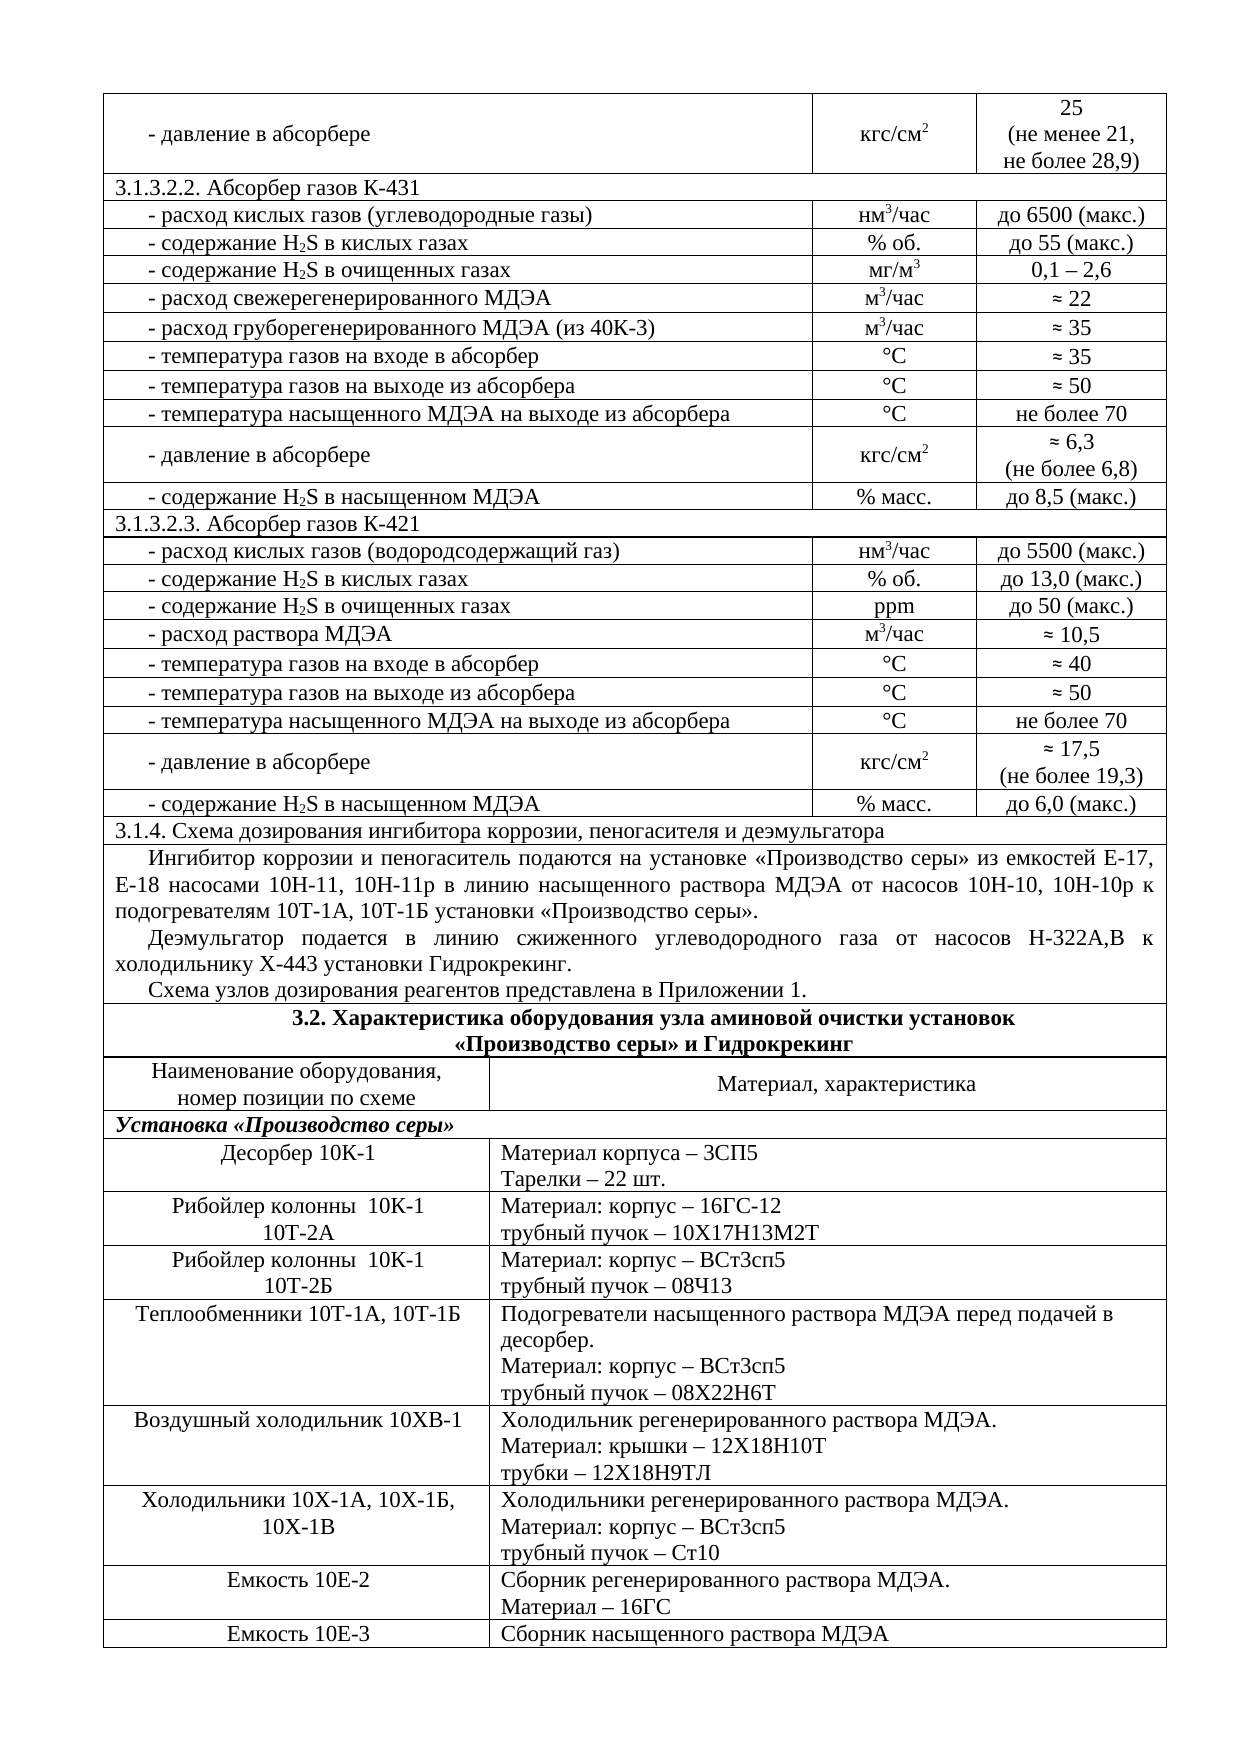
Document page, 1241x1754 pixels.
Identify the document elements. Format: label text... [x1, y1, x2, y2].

table_cell - температура газов на входе в абсорбер [104, 342, 812, 370]
table_cell ≈ 6,3 (не более 6,8) [977, 427, 1166, 482]
table_cell нм3/час [813, 538, 976, 564]
table_cell Подогреватели насыщенного раствора МДЭА перед подачей в десорбер. Материал: корпус – ВСт3сп5 трубный пучок – 08Х22Н6Т [490, 1300, 1166, 1405]
table_cell м3/час [813, 620, 976, 648]
table_cell Холодильники 10Х-1А, 10Х-1Б, 10Х-1В [104, 1486, 489, 1565]
table_cell ≈ 10,5 [977, 620, 1166, 648]
table_cell - температура насыщенного МДЭА на выходе из абсорбера [104, 400, 812, 426]
table_cell м3/час [813, 284, 976, 312]
table_cell °С [813, 400, 976, 426]
table_cell ≈ 35 [977, 313, 1166, 341]
table_cell 0,1 – 2,6 [977, 256, 1166, 283]
table_cell % масс. [813, 483, 976, 509]
table_cell Материал корпуса – 3СП5 Тарелки – 22 шт. [490, 1139, 1166, 1191]
table_cell до 6500 (макс.) [977, 201, 1166, 228]
table_cell не более 70 [977, 400, 1166, 426]
table_cell до 5500 (макс.) [977, 538, 1166, 564]
table_cell % масс. [813, 790, 976, 816]
table_cell Материал, характеристика [490, 1058, 1166, 1110]
table_cell мг/м3 [813, 256, 976, 283]
table_cell Наименование оборудования, номер позиции по схеме [104, 1058, 489, 1110]
table_cell 3.1.4. Схема дозирования ингибитора коррозии, пеногасителя и деэмульгатора [104, 817, 1166, 843]
table_cell - содержание H2S в насыщенном МДЭА [104, 483, 812, 509]
table_cell Рибойлер колонны 10К-1 10Т-2Б [104, 1246, 489, 1299]
table_cell Установка «Производство серы» [104, 1111, 1166, 1137]
table_cell Емкость 10Е-3 [104, 1620, 489, 1647]
table_cell до 13,0 (макс.) [977, 565, 1166, 591]
table_cell до 55 (макс.) [977, 229, 1166, 255]
table_cell кгс/см2 [813, 427, 976, 482]
table_cell не более 70 [977, 707, 1166, 733]
table_cell до 50 (макс.) [977, 592, 1166, 619]
table_cell - расход свежерегенерированного МДЭА [104, 284, 812, 312]
table_cell - содержание H2S в кислых газах [104, 565, 812, 591]
table_cell кгс/см2 [813, 94, 976, 173]
table_cell - содержание H2S в очищенных газах [104, 256, 812, 283]
table_cell °С [813, 707, 976, 733]
table_cell ≈ 17,5 (не более 19,3) [977, 734, 1166, 789]
table_cell Ингибитор коррозии и пеногаситель подаются на установке «Производство серы» из емкостей Е-17, Е-18 насосами 10Н-11, 10Н-11р в линию насыщенного раствора МДЭА от насосов 10Н-10, 10Н-10р к подогревателям 10Т-1А, 10Т-1Б установки «Производство серы». Деэмульгатор подается в линию сжиженного углеводородного газа от насосов Н-322А,В к холодильнику Х-443 установки Гидрокрекинг. Схема узлов дозирования реагентов представлена в Приложении 1. [104, 845, 1166, 1003]
table_cell - температура газов на выходе из абсорбера [104, 371, 812, 399]
table_cell Холодильник регенерированного раствора МДЭА. Материал: крышки – 12Х18Н10Т трубки – 12Х18Н9ТЛ [490, 1406, 1166, 1485]
table_cell - давление в абсорбере [104, 734, 812, 789]
table_cell °С [813, 371, 976, 399]
table_cell - температура газов на выходе из абсорбера [104, 678, 812, 706]
table_cell кгс/см2 [813, 734, 976, 789]
table_cell до 8,5 (макс.) [977, 483, 1166, 509]
table_cell °С [813, 342, 976, 370]
table_cell Материал: корпус – 16ГС-12 трубный пучок – 10Х17Н13М2Т [490, 1192, 1166, 1245]
table_cell м3/час [813, 313, 976, 341]
table_cell °С [813, 649, 976, 677]
table_cell ≈ 50 [977, 678, 1166, 706]
table_cell - содержание H2S в насыщенном МДЭА [104, 790, 812, 816]
table_cell % об. [813, 229, 976, 255]
table_cell - содержание H2S в очищенных газах [104, 592, 812, 619]
table_cell ppm [813, 592, 976, 619]
table_cell ≈ 35 [977, 342, 1166, 370]
table_cell - температура насыщенного МДЭА на выходе из абсорбера [104, 707, 812, 733]
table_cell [490, 1620, 1166, 1647]
table_cell ≈ 22 [977, 284, 1166, 312]
table_cell - температура газов на входе в абсорбер [104, 649, 812, 677]
table_cell 3.1.3.2.3. Абсорбер газов К-421 [104, 510, 1166, 536]
table_cell °С [813, 678, 976, 706]
table_cell - расход раствора МДЭА [104, 620, 812, 648]
table_cell % об. [813, 565, 976, 591]
table_cell Сборник регенерированного раствора МДЭА. Материал – 16ГС [490, 1566, 1166, 1619]
table_cell Рибойлер колонны 10К-1 10Т-2А [104, 1192, 489, 1245]
table_cell Десорбер 10К-1 [104, 1139, 489, 1191]
table_cell - давление в абсорбере [104, 94, 812, 173]
table_cell - расход кислых газов (углеводородные газы) [104, 201, 812, 228]
table_cell ≈ 40 [977, 649, 1166, 677]
table_cell Воздушный холодильник 10ХВ-1 [104, 1406, 489, 1485]
table_cell 3.2. Характеристика оборудования узла аминовой очистки установок «Производство серы» и Гидрокрекинг [104, 1004, 1166, 1056]
table_cell - расход груборегенерированного МДЭА (из 40К-3) [104, 313, 812, 341]
table_cell нм3/час [813, 201, 976, 228]
table_cell - расход кислых газов (водородсодержащий газ) [104, 538, 812, 564]
table_cell ≈ 50 [977, 371, 1166, 399]
table_cell Материал: корпус – ВСт3сп5 трубный пучок – 08Ч13 [490, 1246, 1166, 1299]
table_cell - содержание H2S в кислых газах [104, 229, 812, 255]
table_cell 25 (не менее 21, не более 28,9) [977, 94, 1166, 173]
table_cell Холодильники регенерированного раствора МДЭА. Материал: корпус – ВСт3сп5 трубный пучок – Ст10 [490, 1486, 1166, 1565]
table_cell Теплообменники 10Т-1А, 10Т-1Б [104, 1300, 489, 1405]
table_cell - давление в абсорбере [104, 427, 812, 482]
table_cell 3.1.3.2.2. Абсорбер газов К-431 [104, 174, 1166, 200]
table_cell Емкость 10Е-2 [104, 1566, 489, 1619]
table_cell до 6,0 (макс.) [977, 790, 1166, 816]
